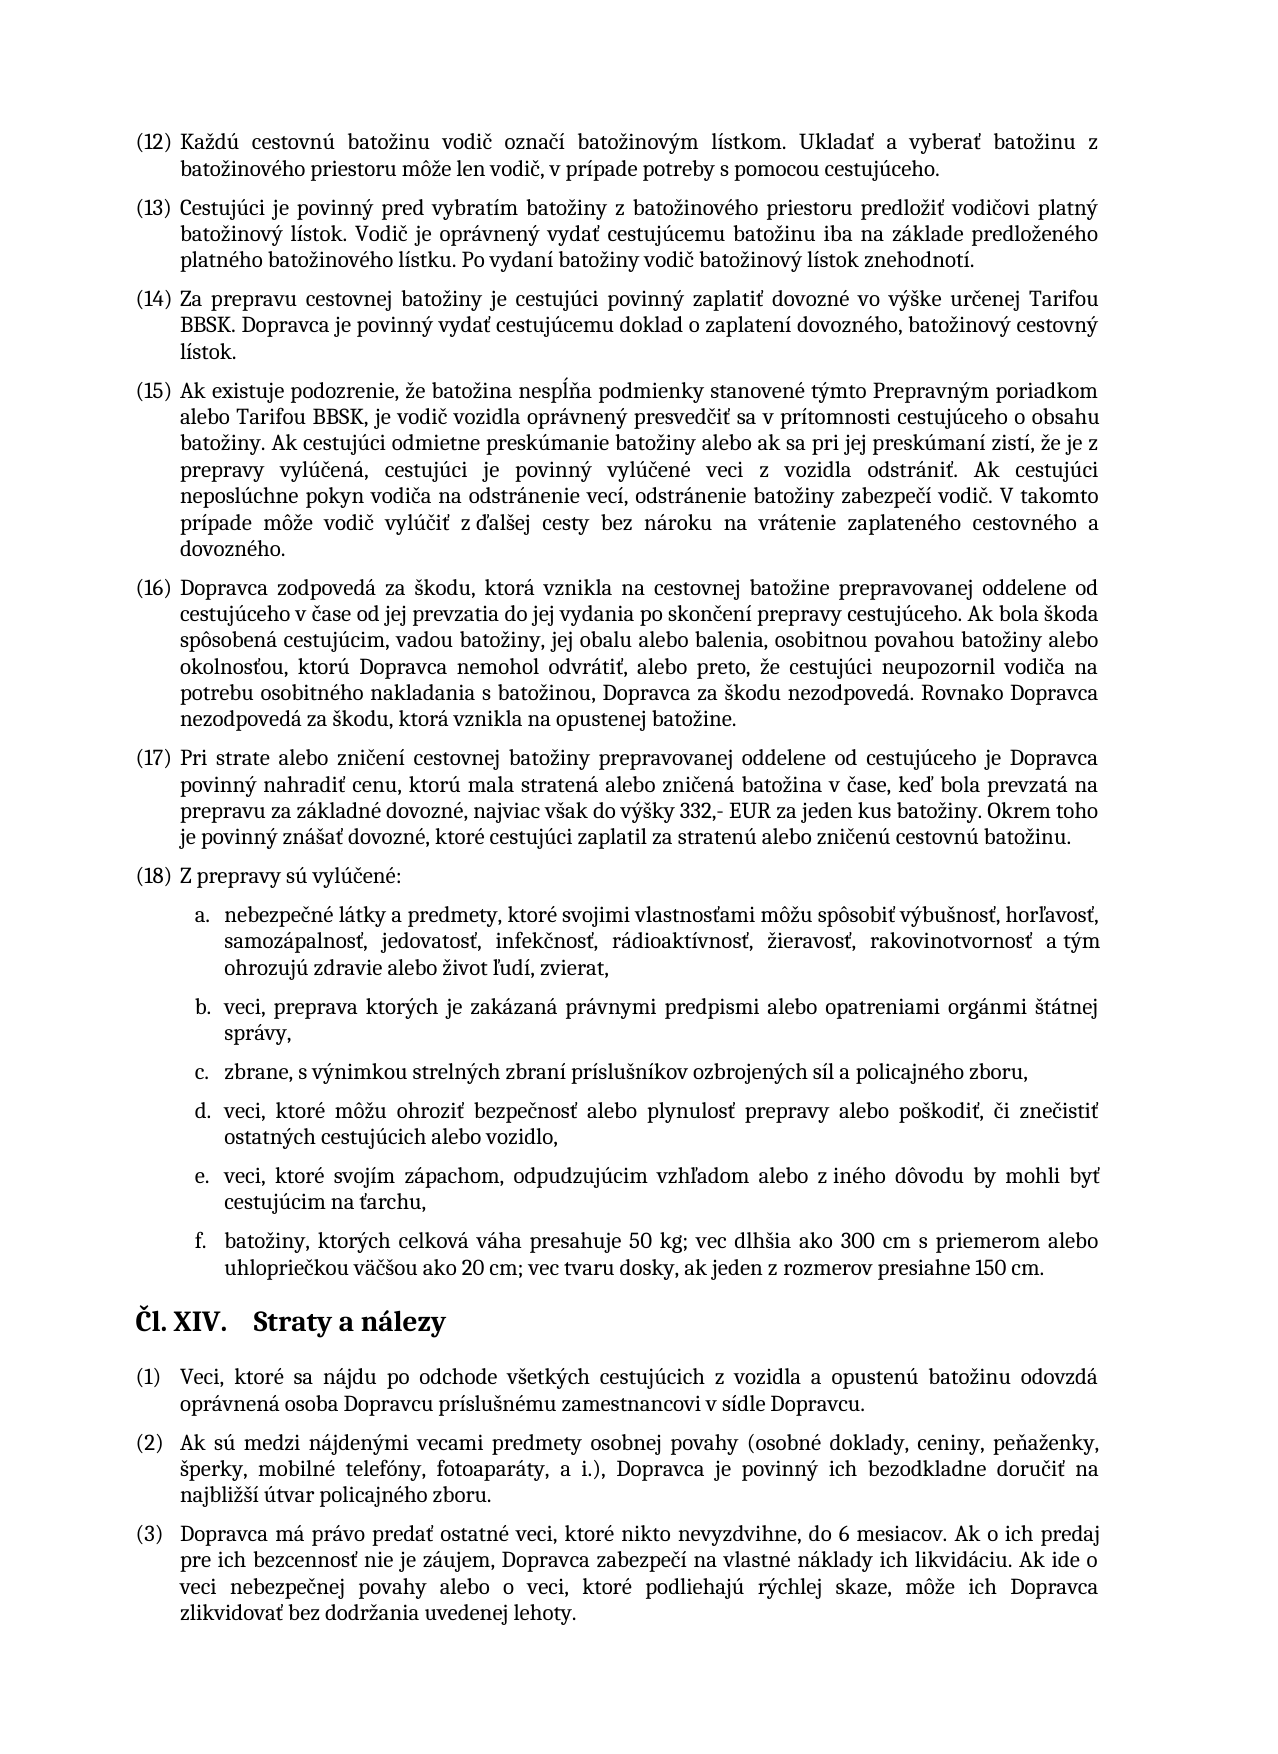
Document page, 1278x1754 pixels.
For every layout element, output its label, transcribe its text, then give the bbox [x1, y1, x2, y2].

subtitle Straty a nálezy [135, 1306, 1100, 1339]
list Za prepravu cestovnej batožiny je cestujúci povinný zaplatiť dovozné vo výške určenej Tarifou BBSK. Dopravca je povinný vydať cestujúcemu doklad o zaplatení dovozného, batožinový cestovný lístok. [135, 286, 1100, 365]
list Ak sú medzi nájdenými vecami predmety osobnej povahy (osobné doklady, ceniny, peňaženky, šperky, mobilné telefóny, fotoaparáty, a i.), Dopravca je povinný ich bezodkladne doručiť na najbližší útvar policajného zboru. [135, 1429, 1100, 1508]
list Veci, ktoré sa nájdu po odchode všetkých cestujúcich z vozidla a opustenú batožinu odovzdá oprávnená osoba Dopravcu príslušnému zamestnancovi v sídle Dopravcu. [135, 1364, 1100, 1417]
list veci, preprava ktorých je zakázaná právnymi predpismi alebo opatreniami orgánmi štátnej správy, [194, 993, 1100, 1046]
list zbrane, s výnimkou strelných zbraní príslušníkov ozbrojených síl a policajného zboru, [194, 1059, 1100, 1085]
list Pri strate alebo zničení cestovnej batožiny prepravovanej oddelene od cestujúceho je Dopravca povinný nahradiť cenu, ktorú mala stratená alebo zničená batožina v čase, keď bola prevzatá na prepravu za základné dovozné, najviac však do výšky 332,- EUR za jeden kus batožiny. Okrem toho je povinný znášať dovozné, ktoré cestujúci zaplatil za stratenú alebo zničenú cestovnú batožinu. [135, 745, 1100, 851]
list batožiny, ktorých celková váha presahuje 50 kg; vec dlhšia ako 300 cm s priemerom alebo uhlopriečkou väčšou ako 20 cm; vec tvaru dosky, ak jeden z rozmerov presiahne 150 cm. [194, 1228, 1100, 1281]
list Dopravca zodpovedá za škodu, ktorá vznikla na cestovnej batožine prepravovanej oddelene od cestujúceho v čase od jej prevzatia do jej vydania po skončení prepravy cestujúceho. Ak bola škoda spôsobená cestujúcim, vadou batožiny, jej obalu alebo balenia, osobitnou povahou batožiny alebo okolnosťou, ktorú Dopravca nemohol odvrátiť, alebo preto, že cestujúci neupozornil vodiča na potrebu osobitného nakladania s batožinou, Dopravca za škodu nezodpovedá. Rovnako Dopravca nezodpovedá za škodu, ktorá vznikla na opustenej batožine. [135, 574, 1100, 733]
list Z prepravy sú vylúčené: [135, 863, 1100, 889]
list Každú cestovnú batožinu vodič označí batožinovým lístkom. Ukladať a vyberať batožinu z batožinového priestoru môže len vodič, v prípade potreby s pomocou cestujúceho. [135, 129, 1100, 182]
list Ak existuje podozrenie, že batožina nespĺňa podmienky stanovené týmto Prepravným poriadkom alebo Tarifou BBSK, je vodič vozidla oprávnený presvedčiť sa v prítomnosti cestujúceho o obsahu batožiny. Ak cestujúci odmietne preskúmanie batožiny alebo ak sa pri jej preskúmaní zistí, že je z prepravy vylúčená, cestujúci je povinný vylúčené veci z vozidla odstrániť. Ak cestujúci neposlúchne pokyn vodiča na odstránenie vecí, odstránenie batožiny zabezpečí vodič. V takomto prípade môže vodič vylúčiť z ďalšej cesty bez nároku na vrátenie zaplateného cestovného a dovozného. [135, 377, 1100, 562]
list Cestujúci je povinný pred vybratím batožiny z batožinového priestoru predložiť vodičovi platný batožinový lístok. Vodič je oprávnený vydať cestujúcemu batožinu iba na základe predloženého platného batožinového lístku. Po vydaní batožiny vodič batožinový lístok znehodnotí. [135, 194, 1100, 273]
list veci, ktoré svojím zápachom, odpudzujúcim vzhľadom alebo z iného dôvodu by mohli byť cestujúcim na ťarchu, [194, 1163, 1100, 1215]
list nebezpečné látky a predmety, ktoré svojimi vlastnosťami môžu spôsobiť výbušnosť, horľavosť, samozápalnosť, jedovatosť, infekčnosť, rádioaktívnosť, žieravosť, rakovinotvornosť a tým ohrozujú zdravie alebo život ľudí, zvierat, [194, 902, 1100, 981]
list Dopravca má právo predať ostatné veci, ktoré nikto nevyzdvihne, do 6 mesiacov. Ak o ich predaj pre ich bezcennosť nie je záujem, Dopravca zabezpečí na vlastné náklady ich likvidáciu. Ak ide o veci nebezpečnej povahy alebo o veci, ktoré podliehajú rýchlej skaze, môže ich Dopravca zlikvidovať bez dodržania uvedenej lehoty. [135, 1521, 1100, 1626]
list veci, ktoré môžu ohroziť bezpečnosť alebo plynulosť prepravy alebo poškodiť, či znečistiť ostatných cestujúcich alebo vozidlo, [194, 1097, 1100, 1150]
